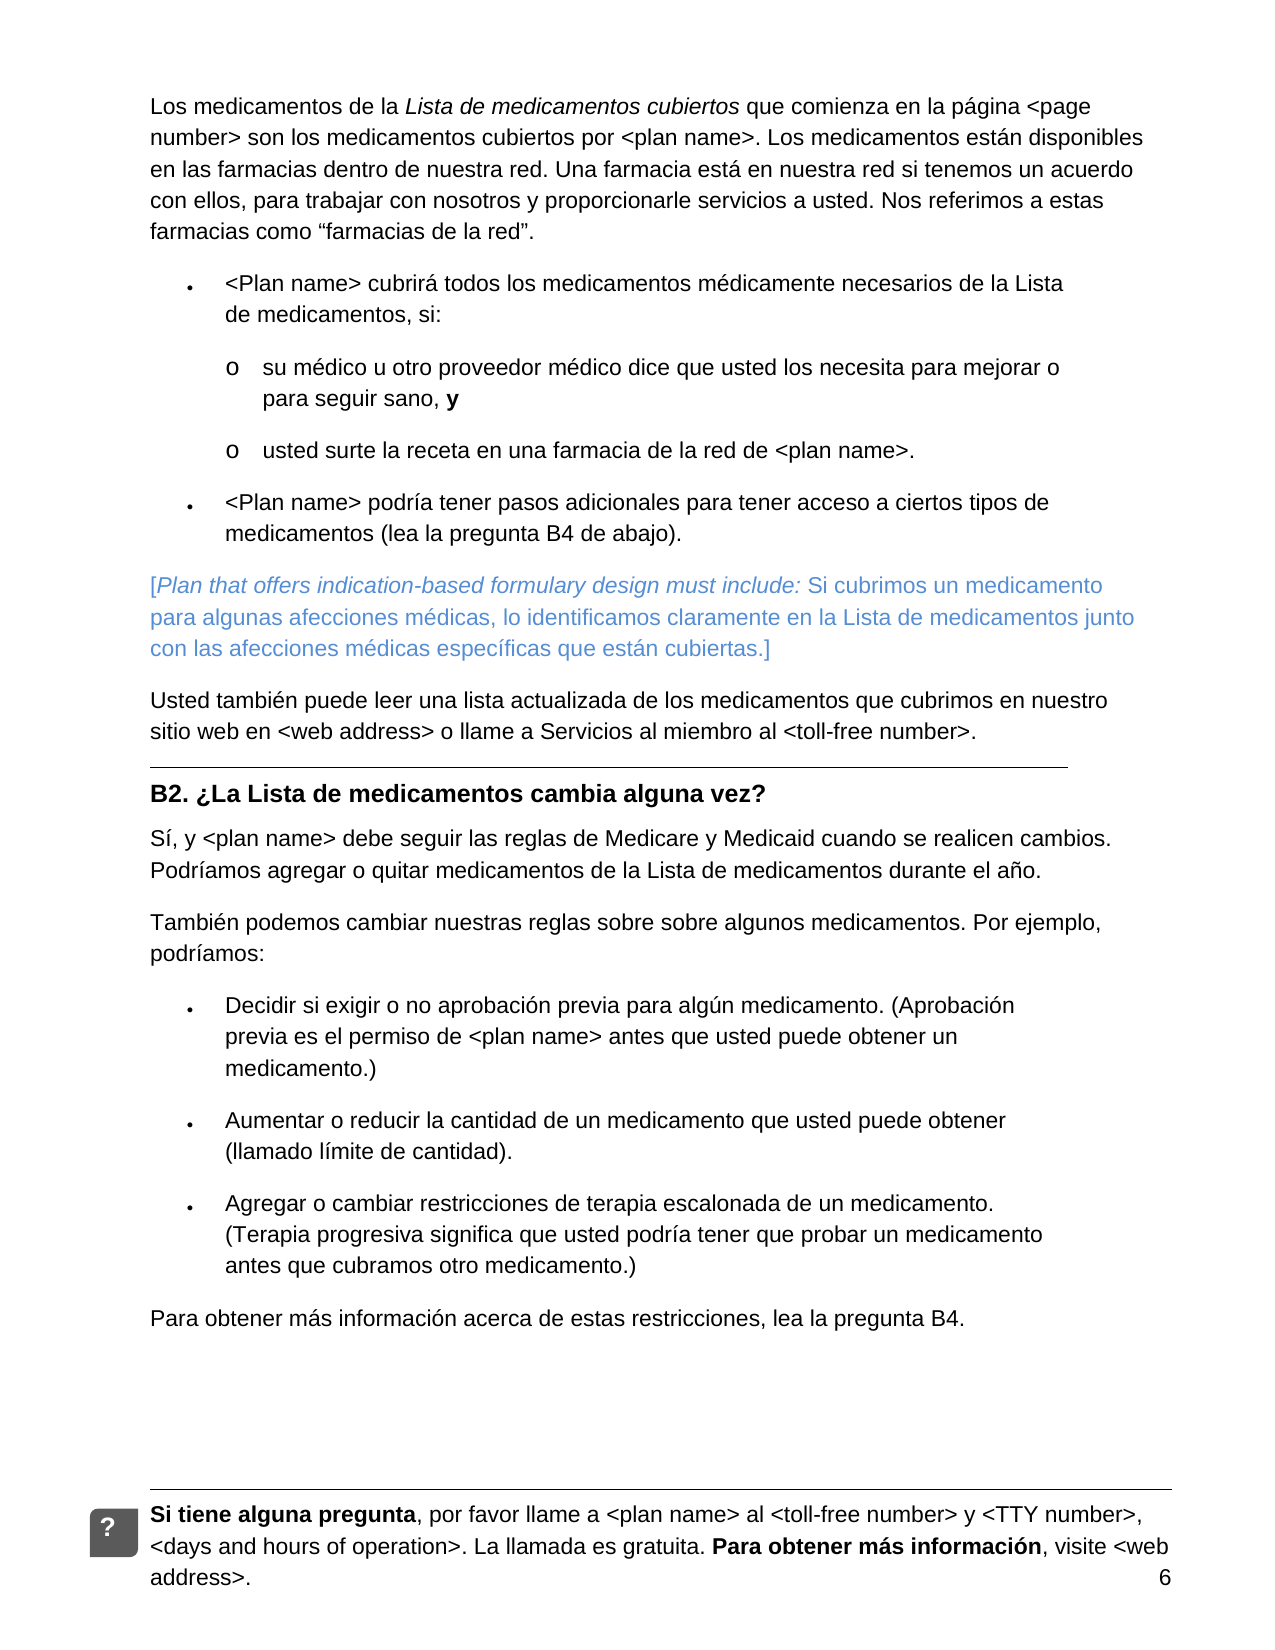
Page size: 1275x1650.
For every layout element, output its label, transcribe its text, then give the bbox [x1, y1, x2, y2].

list su médico u otro proveedor médico dice que usted los necesita para mejorar o para seguir sano, y [225, 350, 1068, 412]
list usted surte la receta en una farmacia de la red de <plan name>. [225, 433, 1068, 464]
list <Plan name> podría tener pasos adicionales para tener acceso a ciertos tipos de medicamentos (lea la pregunta B4 de abajo). [187, 485, 1068, 548]
text También podemos cambiar nuestras reglas sobre sobre algunos medicamentos. Por ejemplo, podríamos: [150, 905, 1143, 968]
list [Plan that offers indication-based formulary design must include: Si cubrimos un medicamento para algunas afecciones médicas, lo identificamos claramente en la Lista de medicamentos junto con las afecciones médicas específicas que están cubiertas.] [150, 569, 1143, 662]
text Sí, y <plan name> debe seguir las reglas de Medicare y Medicaid cuando se realicen cambios. Podríamos agregar o quitar medicamentos de la Lista de medicamentos durante el año. [150, 822, 1143, 884]
list Aumentar o reducir la cantidad de un medicamento que usted puede obtener (llamado límite de cantidad). [187, 1103, 1068, 1166]
list Para obtener más información acerca de estas restricciones, lea la pregunta B4. [150, 1301, 1143, 1332]
subtitle B2. ¿La Lista de medicamentos cambia alguna vez? [150, 768, 1068, 809]
text Los medicamentos de la Lista de medicamentos cubiertos que comienza en la página <page number> son los medicamentos cubiertos por <plan name>. Los medicamentos están disponibles en las farmacias dentro de nuestra red. Una farmacia está en nuestra red si tenemos un acuerdo con ellos, para trabajar con nosotros y proporcionarle servicios a usted. Nos referimos a estas farmacias como “farmacias de la red”. [150, 89, 1143, 246]
list <Plan name> cubrirá todos los medicamentos médicamente necesarios de la Lista de medicamentos, si: [187, 267, 1068, 329]
list Agregar o cambiar restricciones de terapia escalonada de un medicamento. (Terapia progresiva significa que usted podría tener que probar un medicamento antes que cubramos otro medicamento.) [187, 1186, 1068, 1280]
text Usted también puede leer una lista actualizada de los medicamentos que cubrimos en nuestro sitio web en <web address> o llame a Servicios al miembro al <toll-free number>. [150, 683, 1143, 746]
list Decidir si exigir o no aprobación previa para algún medicamento. (Aprobación previa es el permiso de <plan name> antes que usted puede obtener un medicamento.) [187, 988, 1068, 1082]
